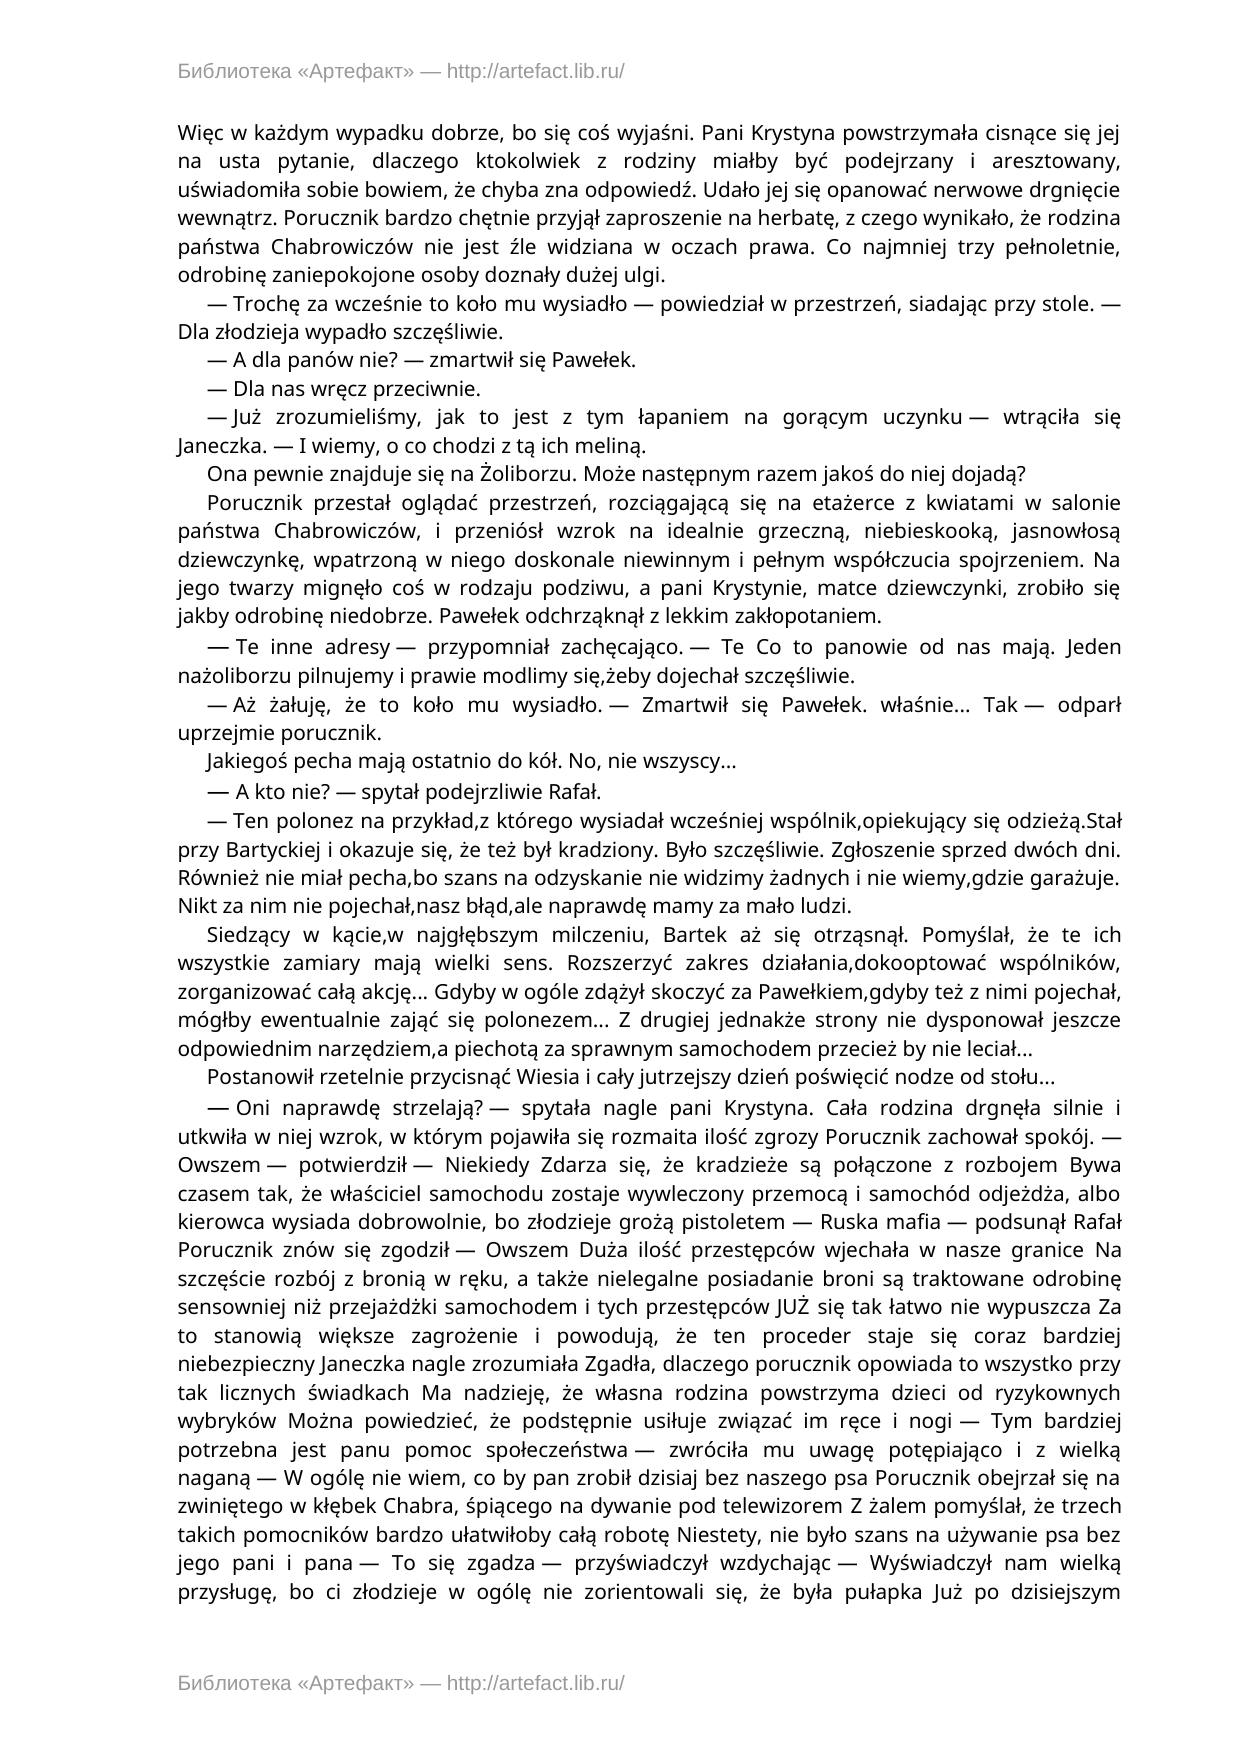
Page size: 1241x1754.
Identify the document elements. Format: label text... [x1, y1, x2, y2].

text Porucznik przestał oglądać przestrzeń, rozciągającą się na etażerce z kwiatami w salonie państwa Chabrowiczów, i przeniósł wzrok na idealnie grzeczną, niebieskooką, jasnowłosą dziewczynkę, wpatrzoną w niego doskonale niewinnym i pełnym współczucia spojrzeniem. Na jego twarzy mignęło coś w rodzaju podziwu, a pani Krystynie, matce dziewczynki, zrobiło się jakby odrobinę niedobrze. Pawełek odchrząknął z lekkim zakłopotaniem. [177, 488, 1122, 630]
text Postanowił rzetelnie przycisnąć Wiesia i cały jutrzejszy dzień poświęcić nodze od stołu... [177, 1062, 1122, 1091]
text Jakiegoś pecha mają ostatnio do kół. No, nie wszyscy... [177, 747, 1122, 775]
text — Aż żałuję, że to koło mu wysiadło. — Zmartwił się Pawełek. właśnie... Tak — odparł uprzejmie porucznik. [177, 690, 1122, 747]
text — A kto nie? — spytał podejrzliwie Rafał. [177, 775, 1122, 806]
text Ona pewnie znajduje się na Żoliborzu. Może następnym razem jakoś do niej dojadą? [177, 459, 1122, 488]
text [177, 1091, 1122, 1605]
text — Ten polonez na przykład,z którego wysiadał wcześniej wspólnik,opiekujący się odzieżą.Stał przy Bartyckiej i okazuje się, że też był kradziony. Było szczęśliwie. Zgłoszenie sprzed dwóch dni. Również nie miał pecha,bo szans na odzyskanie nie widzimy żadnych i nie wiemy,gdzie garażuje. Nikt za nim nie pojechał,nasz błąd,ale naprawdę mamy za mało ludzi. [177, 806, 1122, 920]
text — Te inne adresy — przypomniał zachęcająco. — Te Co to panowie od nas mają. Jeden nażoliborzu pilnujemy i prawie modlimy się,żeby dojechał szczęśliwie. [177, 630, 1122, 690]
text — Trochę za wcześnie to koło mu wysiadło — powiedział w przestrzeń, siadając przy stole. — Dla złodzieja wypadło szczęśliwie. [177, 289, 1122, 346]
text Siedzący w kącie,w najgłębszym milczeniu, Bartek aż się otrząsnął. Pomyślał, że te ich wszystkie zamiary mają wielki sens. Rozszerzyć zakres działania,dokooptować wspólników, zorganizować całą akcję... Gdyby w ogóle zdążył skoczyć za Pawełkiem,gdyby też z nimi pojechał, mógłby ewentualnie zająć się polonezem... Z drugiej jednakże strony nie dysponował jeszcze odpowiednim narzędziem,a piechotą za sprawnym samochodem przecież by nie leciał... [177, 920, 1122, 1062]
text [177, 118, 1122, 289]
text — Dla nas wręcz przeciwnie. [177, 374, 1122, 402]
text — A dla panów nie? — zmartwił się Pawełek. [177, 346, 1122, 374]
text — Już zrozumieliśmy, jak to jest z tym łapaniem na gorącym uczynku — wtrąciła się Janeczka. — I wiemy, o co chodzi z tą ich meliną. [177, 402, 1122, 459]
